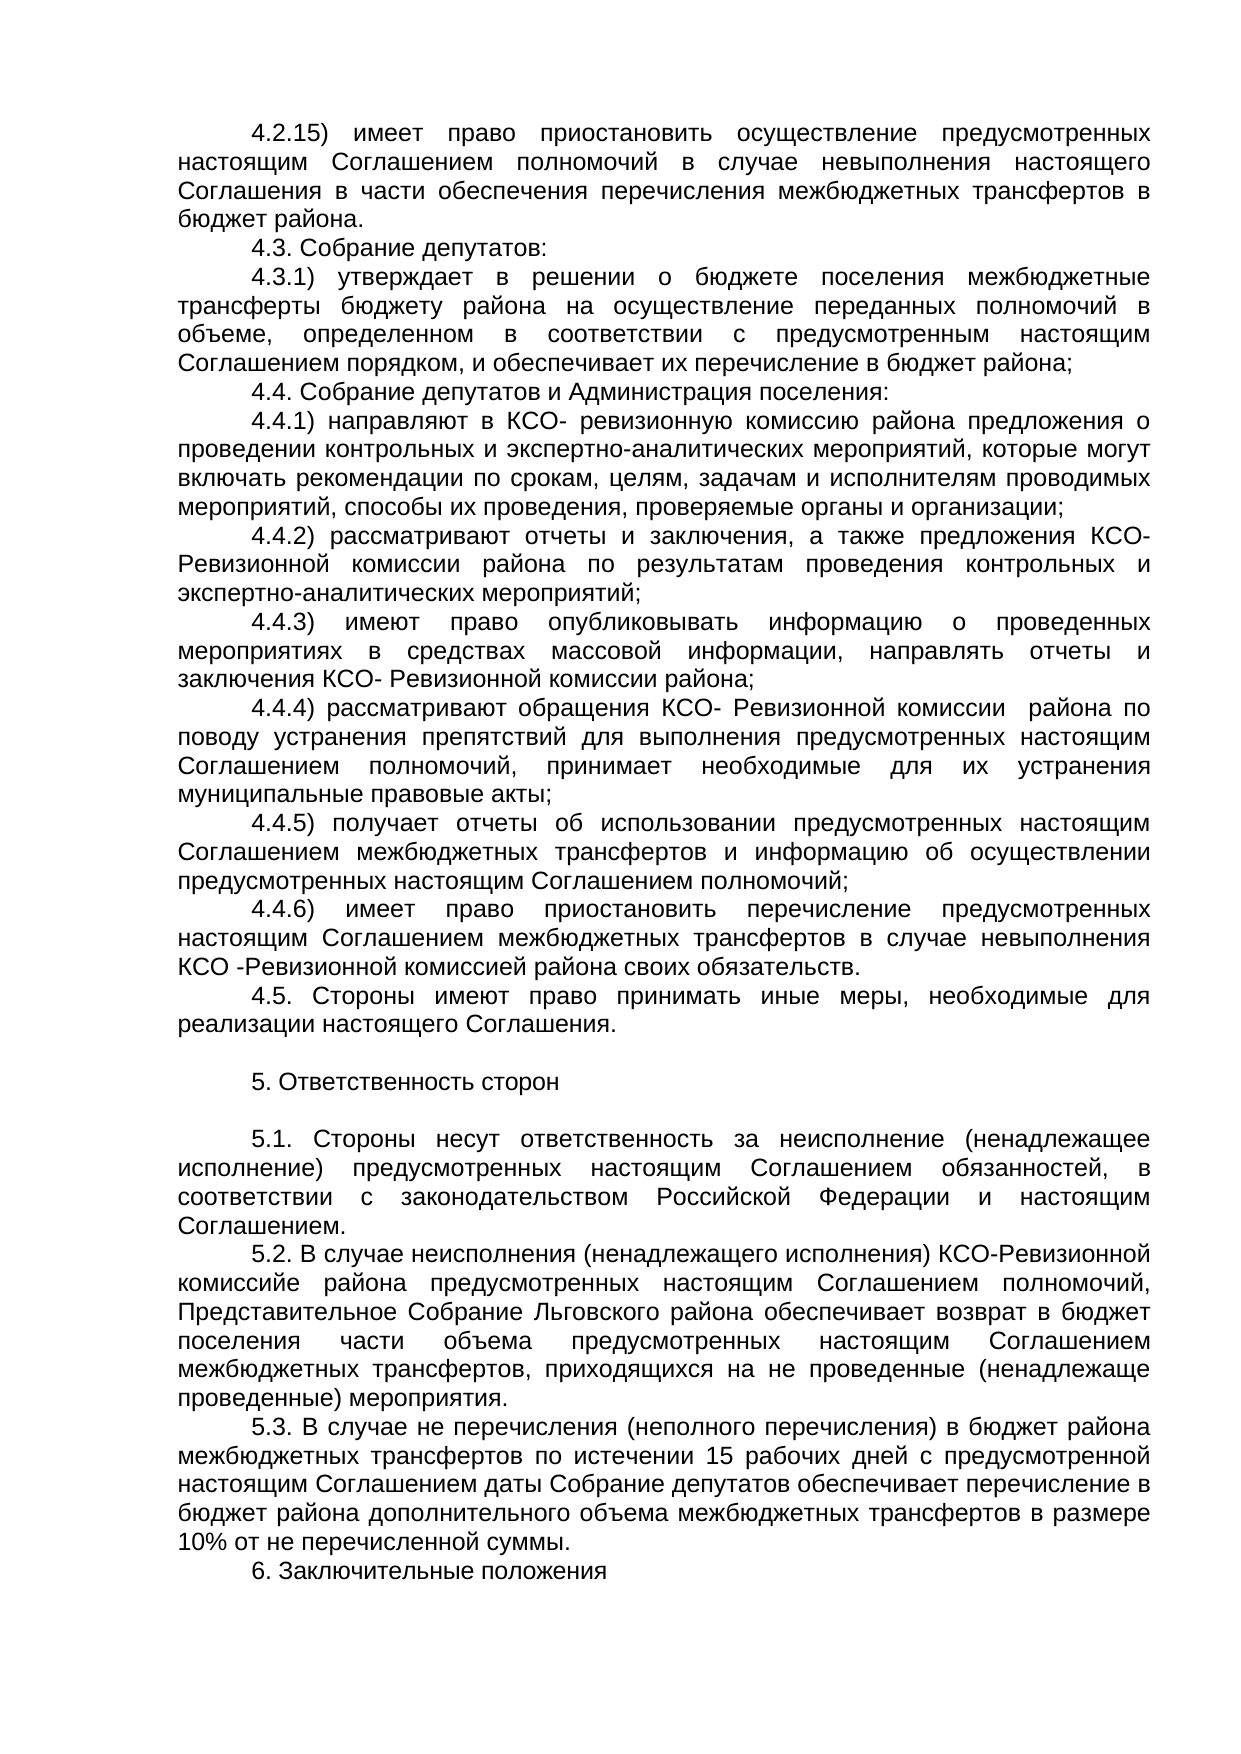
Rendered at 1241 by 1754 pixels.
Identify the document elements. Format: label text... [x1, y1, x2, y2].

text 5.1. Стороны несут ответственность за неисполнение (ненадлежащее исполнение) предусмотренных настоящим Соглашением обязанностей, в соответствии с законодательством Российской Федерации и настоящим Соглашением. [177, 1124, 1152, 1239]
text 6. Заключительные положения [177, 1556, 1152, 1584]
text 4.4.3) имеют право опубликовывать информацию о проведенных мероприятиях в средствах массовой информации, направлять отчеты и заключения КСО- Ревизионной комиссии района; [177, 607, 1152, 693]
text 5.3. В случае не перечисления (неполного перечисления) в бюджет района межбюджетных трансфертов по истечении 15 рабочих дней с предусмотренной настоящим Соглашением даты Собрание депутатов обеспечивает перечисление в бюджет района дополнительного объема межбюджетных трансфертов в размере 10% от не перечисленной суммы. [177, 1412, 1152, 1556]
text 5. Ответственность сторон [177, 1067, 1152, 1096]
text 4.4.2) рассматривают отчеты и заключения, а также предложения КСО-Ревизионной комиссии района по результатам проведения контрольных и экспертно-аналитических мероприятий; [177, 521, 1152, 607]
text 4.4.1) направляют в КСО- ревизионную комиссию района предложения о проведении контрольных и экспертно-аналитических мероприятий, которые могут включать рекомендации по срокам, целям, задачам и исполнителям проводимых мероприятий, способы их проведения, проверяемые органы и организации; [177, 406, 1152, 521]
text 4.5. Стороны имеют право принимать иные меры, необходимые для реализации настоящего Соглашения. [177, 981, 1152, 1038]
text 4.4.4) рассматривают обращения КСО- Ревизионной комиссии района по поводу устранения препятствий для выполнения предусмотренных настоящим Соглашением полномочий, принимает необходимые для их устранения муниципальные правовые акты; [177, 693, 1152, 808]
text 4.3.1) утверждает в решении о бюджете поселения межбюджетные трансферты бюджету района на осуществление переданных полномочий в объеме, определенном в соответствии с предусмотренным настоящим Соглашением порядком, и обеспечивает их перечисление в бюджет района; [177, 262, 1152, 377]
text 4.3. Собрание депутатов: [177, 233, 1152, 262]
text 4.2.15) имеет право приостановить осуществление предусмотренных настоящим Соглашением полномочий в случае невыполнения настоящего Соглашения в части обеспечения перечисления межбюджетных трансфертов в бюджет района. [177, 118, 1152, 233]
text 4.4. Собрание депутатов и Администрация поселения: [177, 377, 1152, 406]
text 4.4.6) имеет право приостановить перечисление предусмотренных настоящим Соглашением межбюджетных трансфертов в случае невыполнения КСО -Ревизионной комиссией района своих обязательств. [177, 894, 1152, 981]
text 4.4.5) получает отчеты об использовании предусмотренных настоящим Соглашением межбюджетных трансфертов и информацию об осуществлении предусмотренных настоящим Соглашением полномочий; [177, 808, 1152, 894]
text 5.2. В случае неисполнения (ненадлежащего исполнения) КСО-Ревизионной комиссийе района предусмотренных настоящим Соглашением полномочий, Представительное Собрание Льговского района обеспечивает возврат в бюджет поселения части объема предусмотренных настоящим Соглашением межбюджетных трансфертов, приходящихся на не проведенные (ненадлежаще проведенные) мероприятия. [177, 1239, 1152, 1412]
